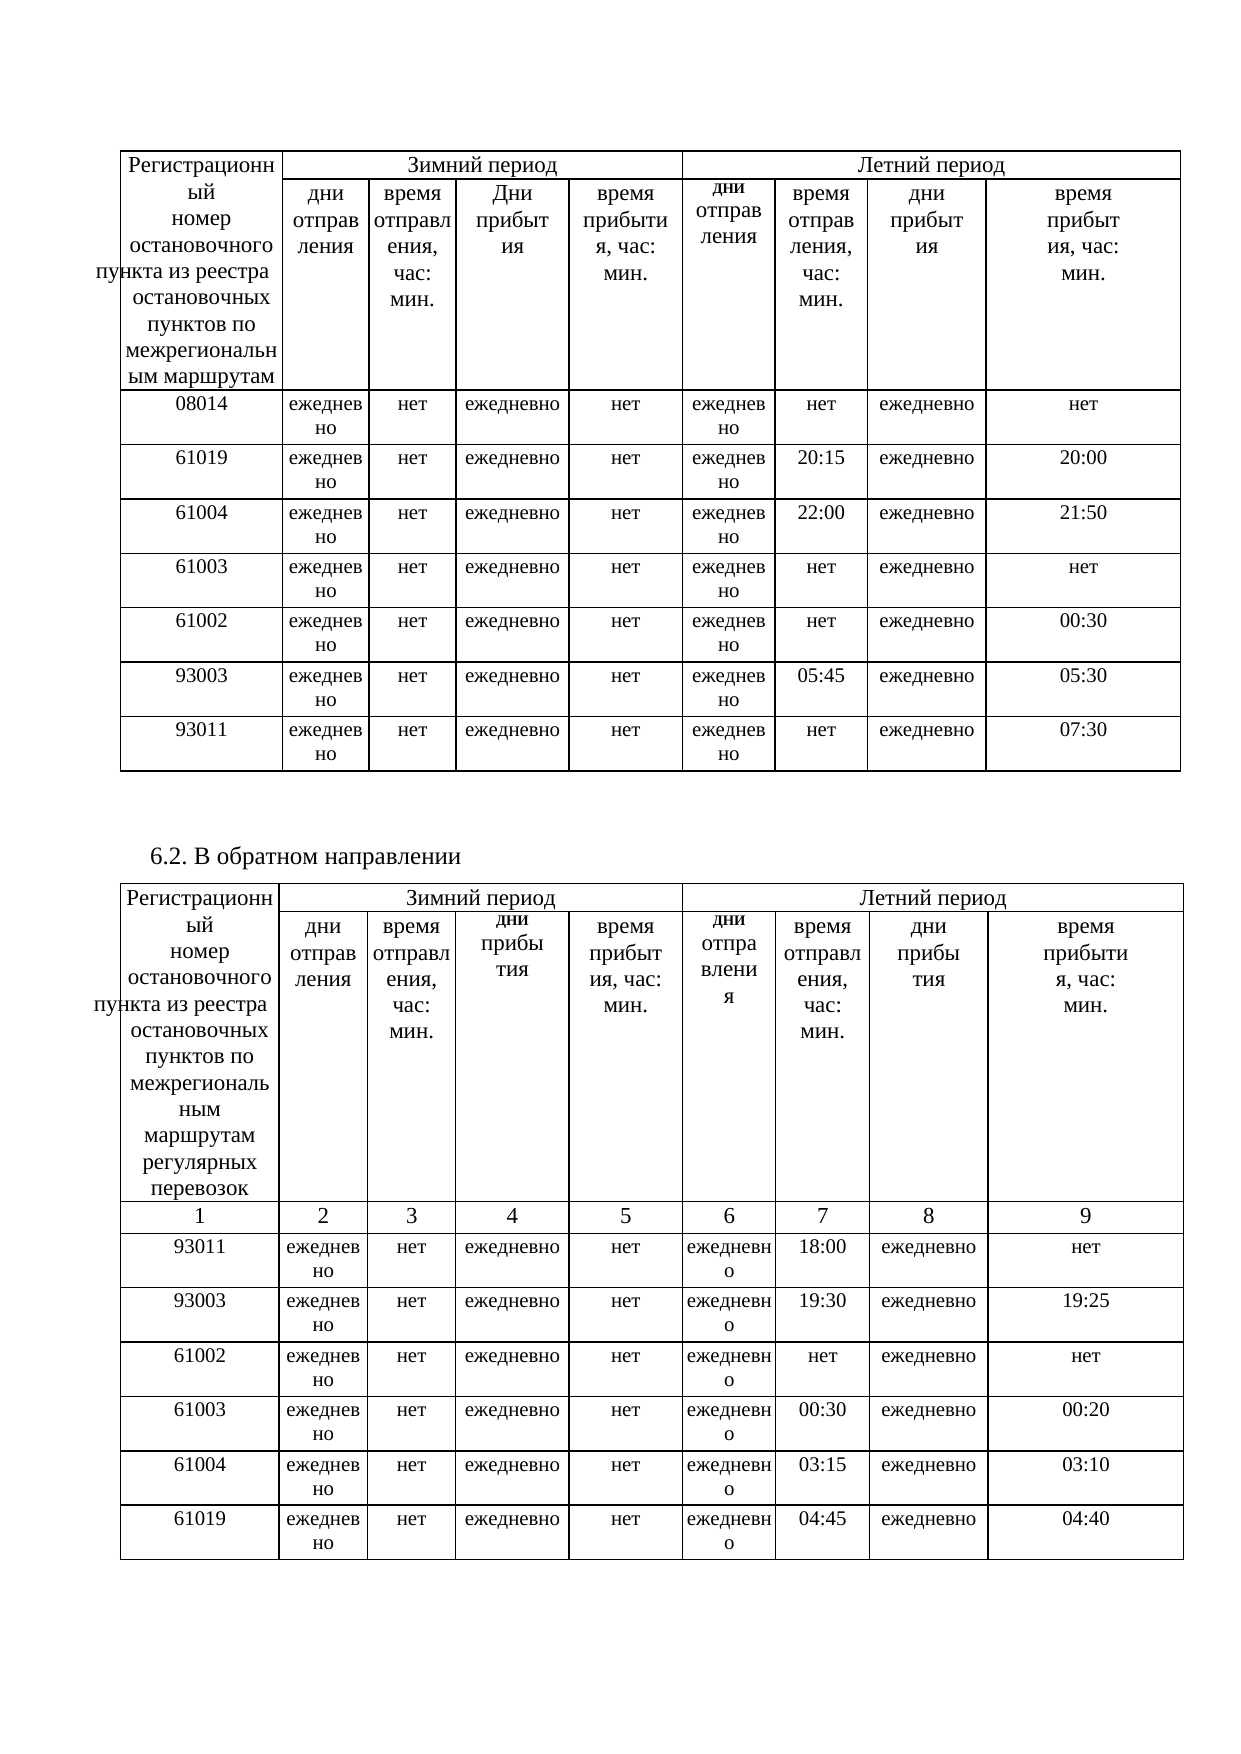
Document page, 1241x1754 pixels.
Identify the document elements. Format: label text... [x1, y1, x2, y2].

text 6.2. В обратном направлении [150, 841, 1090, 870]
table_cell ежедневно [457, 554, 568, 607]
table_cell нет [570, 1452, 682, 1504]
table_cell 61002 [121, 608, 282, 661]
table_cell нет [368, 1234, 455, 1287]
table_cell 21:50 [987, 500, 1180, 552]
table_cell 00:30 [776, 1397, 869, 1450]
table_cell ежедневно [870, 1234, 987, 1287]
table_cell ежедневно [283, 717, 368, 770]
table_cell нет [987, 391, 1180, 444]
table_cell ежедневно [280, 1343, 367, 1396]
table_cell ежедневно [283, 500, 368, 552]
table_header Летний период [683, 884, 1183, 911]
table_header Летний период [683, 152, 1180, 178]
table_cell 22:00 [776, 500, 867, 552]
table_cell дни прибыт ия [868, 180, 985, 389]
table_cell 20:15 [776, 445, 867, 498]
table_cell нет [370, 608, 455, 661]
table_cell 93003 [121, 663, 282, 716]
table_cell ежедневно [870, 1397, 987, 1450]
table_cell ДНИ отпра влени я [683, 912, 775, 1201]
table_cell время отправл ения, час: мин. [370, 180, 455, 389]
table_cell ежедневно [683, 391, 774, 444]
table_cell нет [370, 554, 455, 607]
table_cell 8 [870, 1202, 987, 1232]
table_cell ежедневно [456, 1234, 568, 1287]
table_cell 20:00 [987, 445, 1180, 498]
table_cell 61003 [121, 554, 282, 607]
table_cell 9 [989, 1202, 1183, 1232]
table_cell ежедневно [280, 1288, 367, 1341]
table_cell ежедневно [457, 445, 568, 498]
table_cell ежедневно [456, 1506, 568, 1559]
table_cell 93003 [121, 1288, 278, 1341]
table_cell 08014 [121, 391, 282, 444]
table_cell ежедневно [280, 1234, 367, 1287]
table_cell нет [368, 1343, 455, 1396]
table_cell ежедневно [283, 445, 368, 498]
table_cell ежедневно [283, 391, 368, 444]
table_cell 61019 [121, 445, 282, 498]
table_cell нет [370, 391, 455, 444]
table_cell ежедневно [868, 608, 985, 661]
table_cell нет [776, 391, 867, 444]
table_cell 6 [683, 1202, 775, 1232]
table_cell нет [370, 663, 455, 716]
table_cell дни отправ ления [283, 180, 368, 389]
table_cell ежедневно [456, 1288, 568, 1341]
table_cell нет [989, 1234, 1183, 1287]
table_cell 5 [570, 1202, 682, 1232]
table_cell ежедневно [283, 663, 368, 716]
table_cell ежедневно [683, 1234, 775, 1287]
table_cell 3 [368, 1202, 455, 1232]
table_cell ежедневно [456, 1343, 568, 1396]
table_header Зимний период [280, 884, 682, 911]
table_cell 04:45 [776, 1506, 869, 1559]
table_cell время прибыти я, час: мин. [570, 180, 682, 389]
table_cell 03:10 [989, 1452, 1183, 1504]
table_cell ежедневно [870, 1288, 987, 1341]
table_cell ежедневно [683, 1343, 775, 1396]
table_cell нет [370, 500, 455, 552]
table_cell 00:20 [989, 1397, 1183, 1450]
table_header Регистрационный номер остановочного пункта из реестра остановочных пунктов по межрегиональным маршрутам регулярных перевозок [121, 884, 278, 1201]
table_cell 7 [776, 1202, 869, 1232]
table_cell ежедневно [280, 1506, 367, 1559]
table_cell ежедневно [868, 717, 985, 770]
table_cell 1 [121, 1202, 278, 1232]
table_cell ежедневно [683, 608, 774, 661]
table_cell ежедневно [280, 1452, 367, 1504]
table_cell нет [570, 500, 682, 552]
table_cell нет [368, 1506, 455, 1559]
table_cell ежедневно [868, 500, 985, 552]
table_cell ежедневно [457, 500, 568, 552]
table_cell ежедневно [280, 1397, 367, 1450]
table_cell ДНИ отправ ления [683, 180, 774, 389]
table_cell нет [570, 1234, 682, 1287]
table_cell время отправл ения, час: мин. [368, 912, 455, 1201]
table_cell 61019 [121, 1506, 278, 1559]
table_cell ежедневно [870, 1506, 987, 1559]
table_cell нет [570, 1288, 682, 1341]
table_cell ежедневно [283, 608, 368, 661]
table_cell нет [370, 445, 455, 498]
table_cell 61003 [121, 1397, 278, 1450]
table_cell ДНИ прибы тия [456, 912, 568, 1201]
table_cell нет [570, 717, 682, 770]
table_cell нет [570, 663, 682, 716]
table_cell ежедневно [868, 554, 985, 607]
table_cell нет [570, 391, 682, 444]
table_cell ежедневно [683, 1397, 775, 1450]
table_cell ежедневно [683, 663, 774, 716]
table_cell нет [989, 1343, 1183, 1396]
table_cell 04:40 [989, 1506, 1183, 1559]
table_cell нет [570, 1397, 682, 1450]
table_cell ежедневно [683, 554, 774, 607]
table_cell дни прибы тия [870, 912, 987, 1201]
table_cell 4 [456, 1202, 568, 1232]
table_cell ежедневно [870, 1452, 987, 1504]
table_cell ежедневно [457, 717, 568, 770]
table_cell 61004 [121, 500, 282, 552]
table_cell ежедневно [683, 717, 774, 770]
table_cell время прибыт ия, час: мин. [570, 912, 682, 1201]
table_cell 05:45 [776, 663, 867, 716]
table_cell 00:30 [987, 608, 1180, 661]
table_cell нет [570, 608, 682, 661]
table_cell время отправл ения, час: мин. [776, 912, 869, 1201]
table_cell Дни прибыт ия [457, 180, 568, 389]
table_cell ежедневно [456, 1452, 568, 1504]
table_cell ежедневно [683, 445, 774, 498]
table_cell ежедневно [683, 500, 774, 552]
table_cell дни отправ ления [280, 912, 367, 1201]
table_cell 05:30 [987, 663, 1180, 716]
table_cell нет [570, 554, 682, 607]
table_cell нет [776, 608, 867, 661]
table_cell нет [570, 1343, 682, 1396]
table_cell нет [987, 554, 1180, 607]
table_cell 61004 [121, 1452, 278, 1504]
table_cell время прибыти я, час: мин. [989, 912, 1183, 1201]
table_header Зимний период [283, 152, 682, 178]
table_cell 19:30 [776, 1288, 869, 1341]
table_cell ежедневно [457, 663, 568, 716]
table_cell ежедневно [868, 391, 985, 444]
table_cell ежедневно [683, 1288, 775, 1341]
table_cell ежедневно [683, 1506, 775, 1559]
table_cell время отправ ления, час: мин. [776, 180, 867, 389]
table_cell нет [570, 1506, 682, 1559]
table_cell 18:00 [776, 1234, 869, 1287]
table_cell нет [368, 1397, 455, 1450]
table_cell ежедневно [683, 1452, 775, 1504]
table_cell нет [776, 554, 867, 607]
table_cell нет [368, 1288, 455, 1341]
table_cell нет [368, 1452, 455, 1504]
table_cell нет [776, 717, 867, 770]
table_cell нет [776, 1343, 869, 1396]
table_cell 07:30 [987, 717, 1180, 770]
table_cell ежедневно [283, 554, 368, 607]
table_cell ежедневно [868, 663, 985, 716]
table_cell ежедневно [868, 445, 985, 498]
table_cell 2 [280, 1202, 367, 1232]
table_cell 61002 [121, 1343, 278, 1396]
table_cell ежедневно [457, 608, 568, 661]
table_cell время прибыт ия, час: мин. [987, 180, 1180, 389]
table_cell 93011 [121, 717, 282, 770]
table_cell нет [370, 717, 455, 770]
table_cell нет [570, 445, 682, 498]
table_cell ежедневно [457, 391, 568, 444]
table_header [121, 152, 282, 389]
table_cell 19:25 [989, 1288, 1183, 1341]
table_cell ежедневно [870, 1343, 987, 1396]
table_cell 93011 [121, 1234, 278, 1287]
table_cell 03:15 [776, 1452, 869, 1504]
table_cell ежедневно [456, 1397, 568, 1450]
